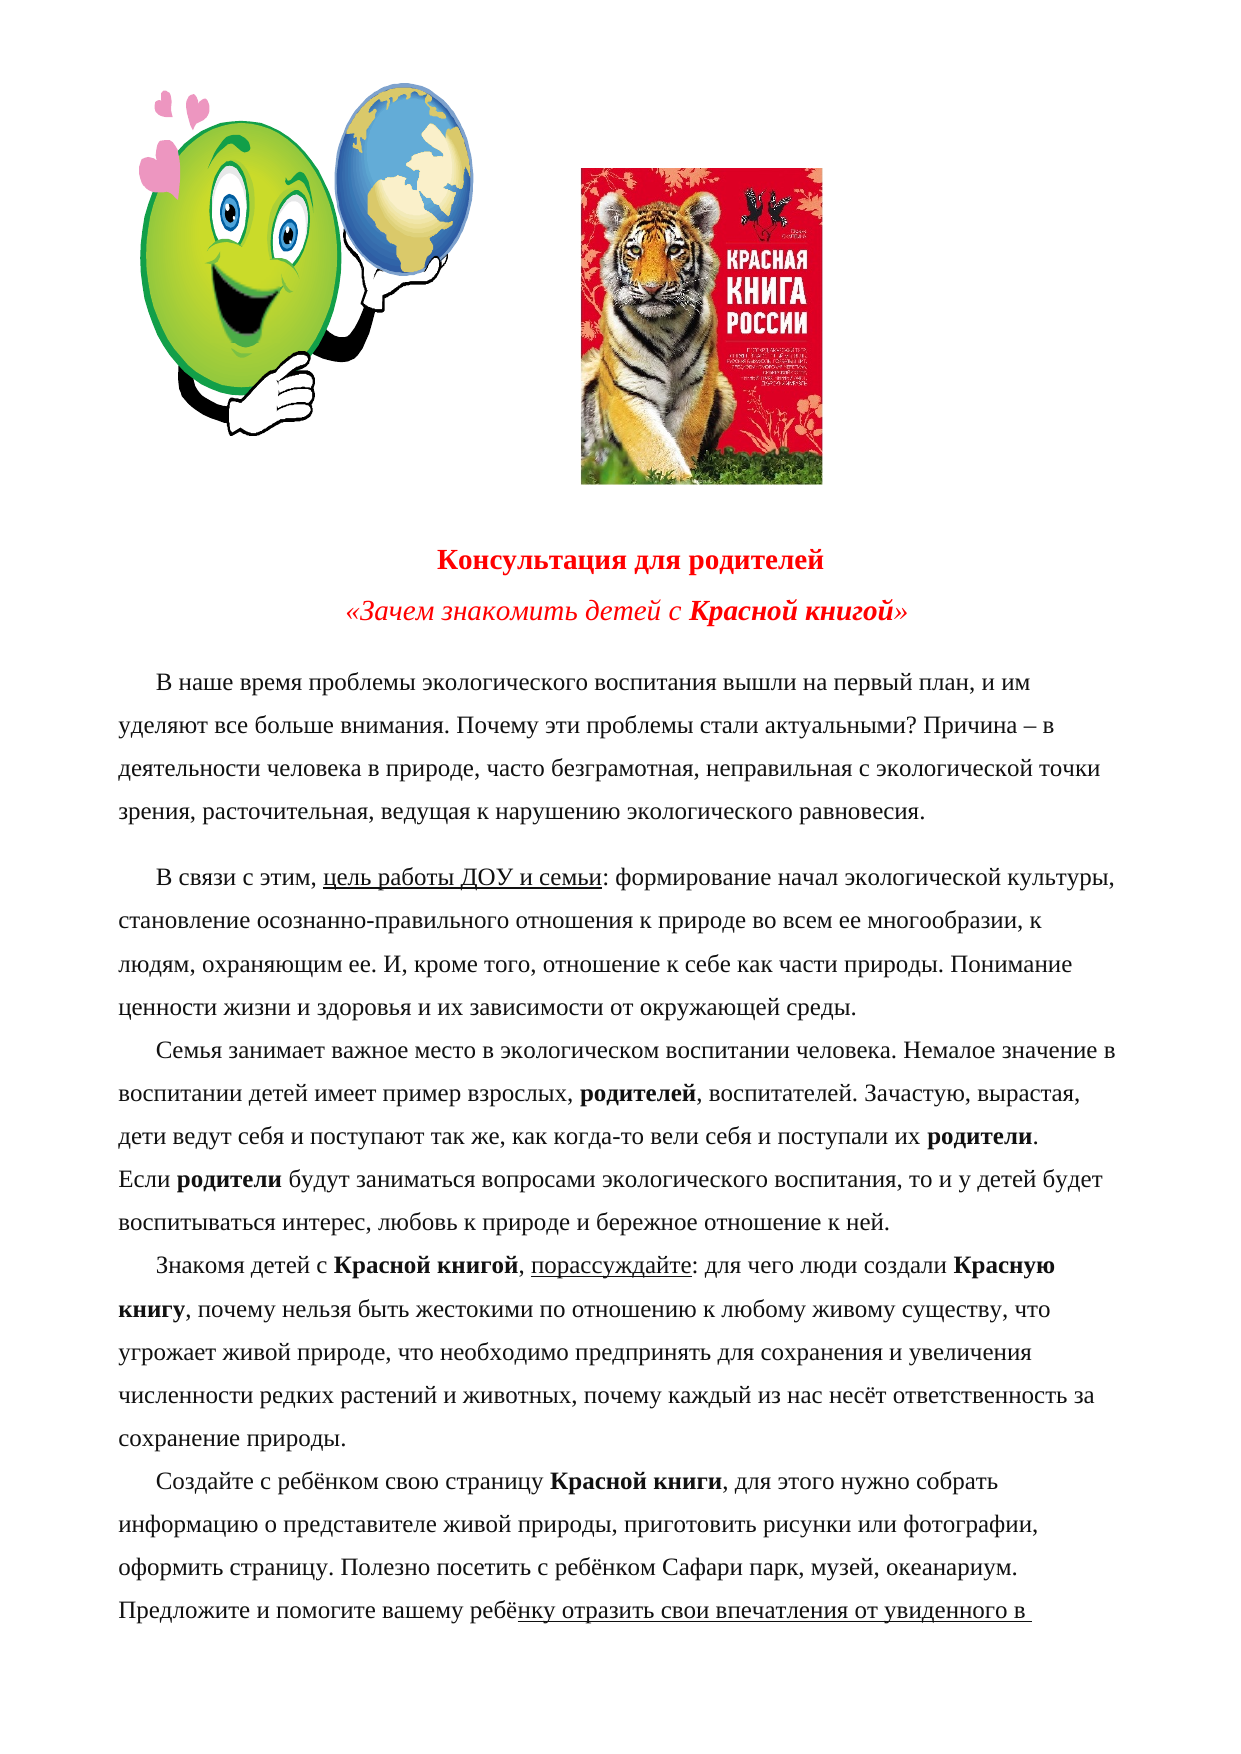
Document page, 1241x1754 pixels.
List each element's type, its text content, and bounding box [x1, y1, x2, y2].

text В наше время проблемы экологического воспитания вышли на первый план, и им уделяют все больше внимания. Почему эти проблемы стали актуальными? Причина – в деятельности человека в природе, часто безграмотная, неправильная с экологической точки зрения, расточительная, ведущая к нарушению экологического равновесия. [118, 667, 1122, 825]
text «Зачем знакомить детей с Красной книгой» [118, 593, 1122, 626]
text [118, 1466, 1122, 1624]
text Консультация для родителей [118, 542, 1122, 576]
text Знакомя детей с Красной книгой, порассуждайте: для чего люди создали Красную книгу, почему нельзя быть жестокими по отношению к любому живому существу, что угрожает живой природе, что необходимо предпринять для сохранения и увеличения численности редких растений и животных, почему каждый из нас несёт ответственность за сохранение природы. [118, 1251, 1122, 1452]
picture [580, 168, 823, 485]
text В связи с этим, цель работы ДОУ и семьи: формирование начал экологической культуры, становление осознанно-правильного отношения к природе во всем ее многообразии, к людям, охраняющим ее. И, кроме того, отношение к себе как части природы. Понимание ценности жизни и здоровья и их зависимости от окружающей среды. [118, 862, 1122, 1021]
text Семья занимает важное место в экологическом воспитании человека. Немалое значение в воспитании детей имеет пример взрослых, родителей, воспитателей. Зачастую, вырастая, дети ведут себя и поступают так же, как когда-то вели себя и поступали их родители. Если родители будут заниматься вопросами экологического воспитания, то и у детей будет воспитываться интерес, любовь к природе и бережное отношение к ней. [118, 1035, 1122, 1236]
